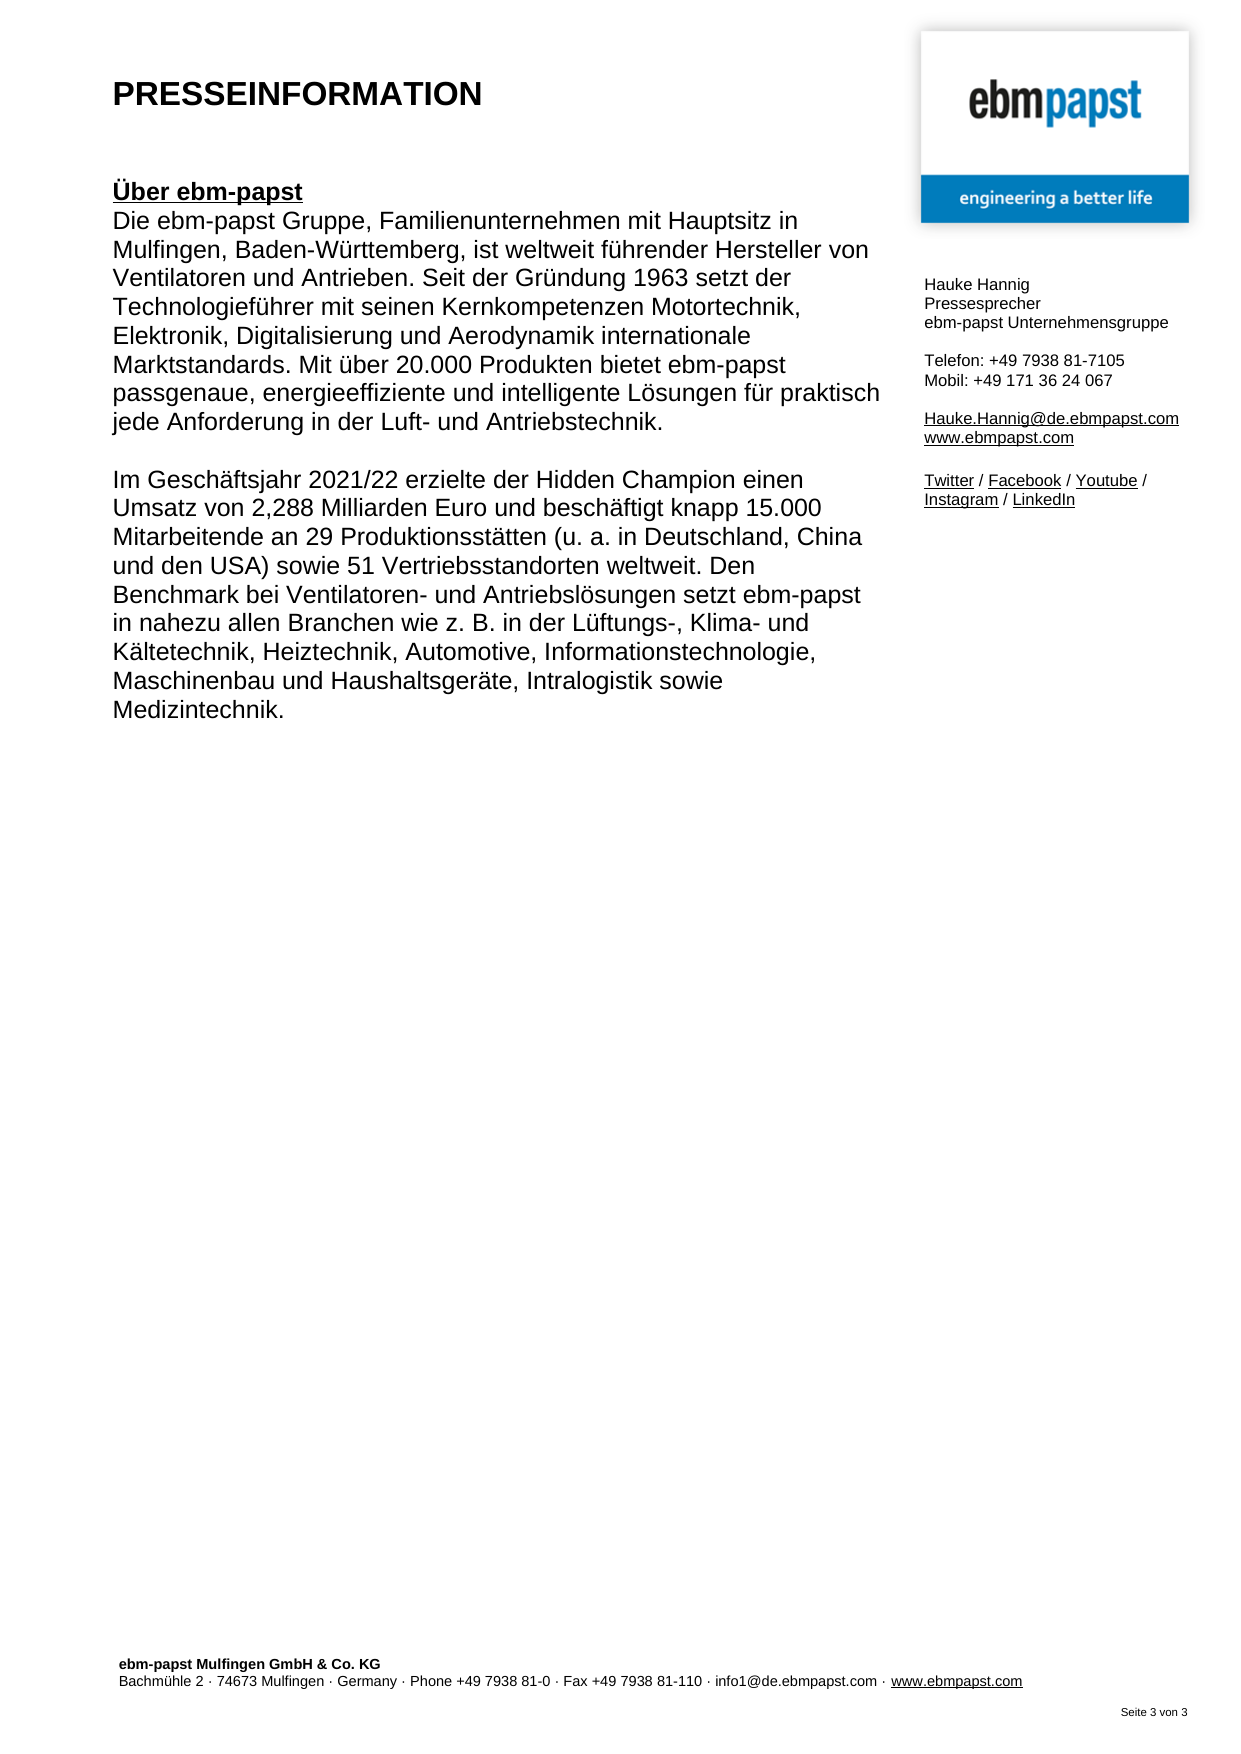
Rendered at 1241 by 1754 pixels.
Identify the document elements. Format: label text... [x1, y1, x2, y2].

text Im Geschäftsjahr 2021/22 erzielte der Hidden Champion einen Umsatz von 2,288 Milliarden Euro und beschäftigt knapp 15.000 Mitarbeitende an 29 Produktionsstätten (u. a. in Deutschland, China und den USA) sowie 51 Vertriebsstandorten weltweit. Den Benchmark bei Ventilatoren- und Antriebslösungen setzt ebm-papst in nahezu allen Branchen wie z. B. in der Lüftungs-, Klima- und Kältetechnik, Heiztechnik, Automotive, Informationstechnologie, Maschinenbau und Haushaltsgeräte, Intralogistik sowie Medizintechnik. [112, 465, 886, 723]
text Über ebm-papst [112, 177, 886, 206]
text Die ebm-papst Gruppe, Familienunternehmen mit Hauptsitz in Mulfingen, Baden-Württemberg, ist weltweit führender Hersteller von Ventilatoren und Antrieben. Seit der Gründung 1963 setzt der Technologieführer mit seinen Kernkompetenzen Motortechnik, Elektronik, Digitalisierung und Aerodynamik internationale Marktstandards. Mit über 20.000 Produkten bietet ebm-papst passgenaue, energieeffiziente und intelligente Lösungen für praktisch jede Anforderung in der Luft- und Antriebstechnik. [112, 206, 886, 436]
picture [902, 12, 1206, 237]
